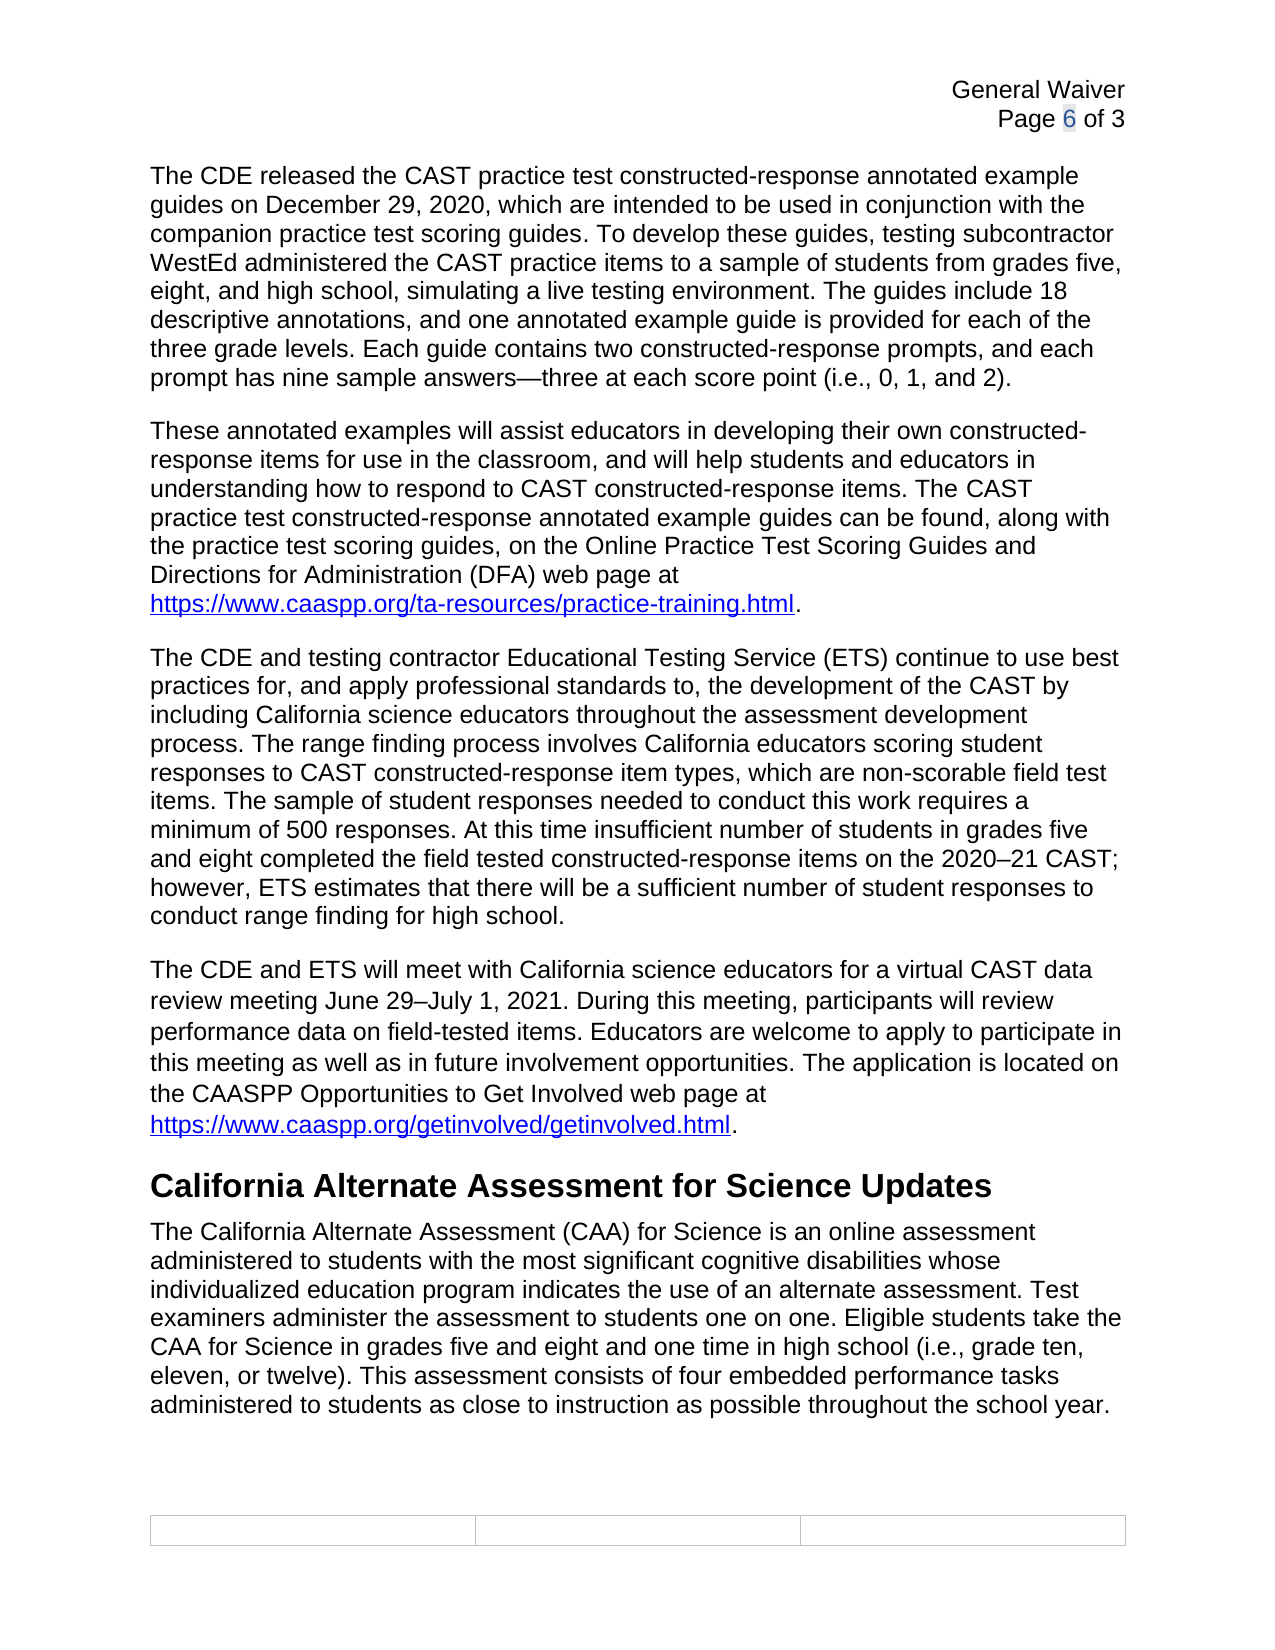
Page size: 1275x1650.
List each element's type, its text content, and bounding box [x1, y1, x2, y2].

subtitle California Alternate Assessment for Science Updates [150, 1166, 1125, 1205]
text The California Alternate Assessment (CAA) for Science is an online assessment administered to students with the most significant cognitive disabilities whose individualized education program indicates the use of an alternate assessment. Test examiners administer the assessment to students one on one. Eligible students take the CAA for Science in grades five and eight and one time in high school (i.e., grade ten, eleven, or twelve). This assessment consists of four embedded performance tasks administered to students as close to instruction as possible throughout the school year. [150, 1217, 1125, 1418]
text The CDE released the CAST practice test constructed-response annotated example guides on December 29, 2020, which are intended to be used in conjunction with the companion practice test scoring guides. To develop these guides, testing subcontractor WestEd administered the CAST practice items to a sample of students from grades five, eight, and high school, simulating a live testing environment. The guides include 18 descriptive annotations, and one annotated example guide is provided for each of the three grade levels. Each guide contains two constructed-response prompts, and each prompt has nine sample answers—three at each score point (i.e., 0, 1, and 2). [150, 161, 1125, 391]
text The CDE and testing contractor Educational Testing Service (ETS) continue to use best practices for, and apply professional standards to, the development of the CAST by including California science educators throughout the assessment development process. The range finding process involves California educators scoring student responses to CAST constructed-response item types, which are non-scorable field test items. The sample of student responses needed to conduct this work requires a minimum of 500 responses. At this time insufficient number of students in grades five and eight completed the field tested constructed-response items on the 2020–21 CAST; however, ETS estimates that there will be a sufficient number of student responses to conduct range finding for high school. [150, 642, 1125, 930]
text The CDE and ETS will meet with California science educators for a virtual CAST data review meeting June 29–July 1, 2021. During this meeting, participants will review performance data on field-tested items. Educators are welcome to apply to participate in this meeting as well as in future involvement opportunities. The application is located on the CAASPP Opportunities to Get Involved web page at https://www.caaspp.org/getinvolved/getinvolved.html. [150, 955, 1125, 1139]
text These annotated examples will assist educators in developing their own constructed-response items for use in the classroom, and will help students and educators in understanding how to respond to CAST constructed-response items. The CAST practice test constructed-response annotated example guides can be found, along with the practice test scoring guides, on the Online Practice Test Scoring Guides and Directions for Administration (DFA) web page at https://www.caaspp.org/ta-resources/practice-training.html. [150, 416, 1125, 617]
